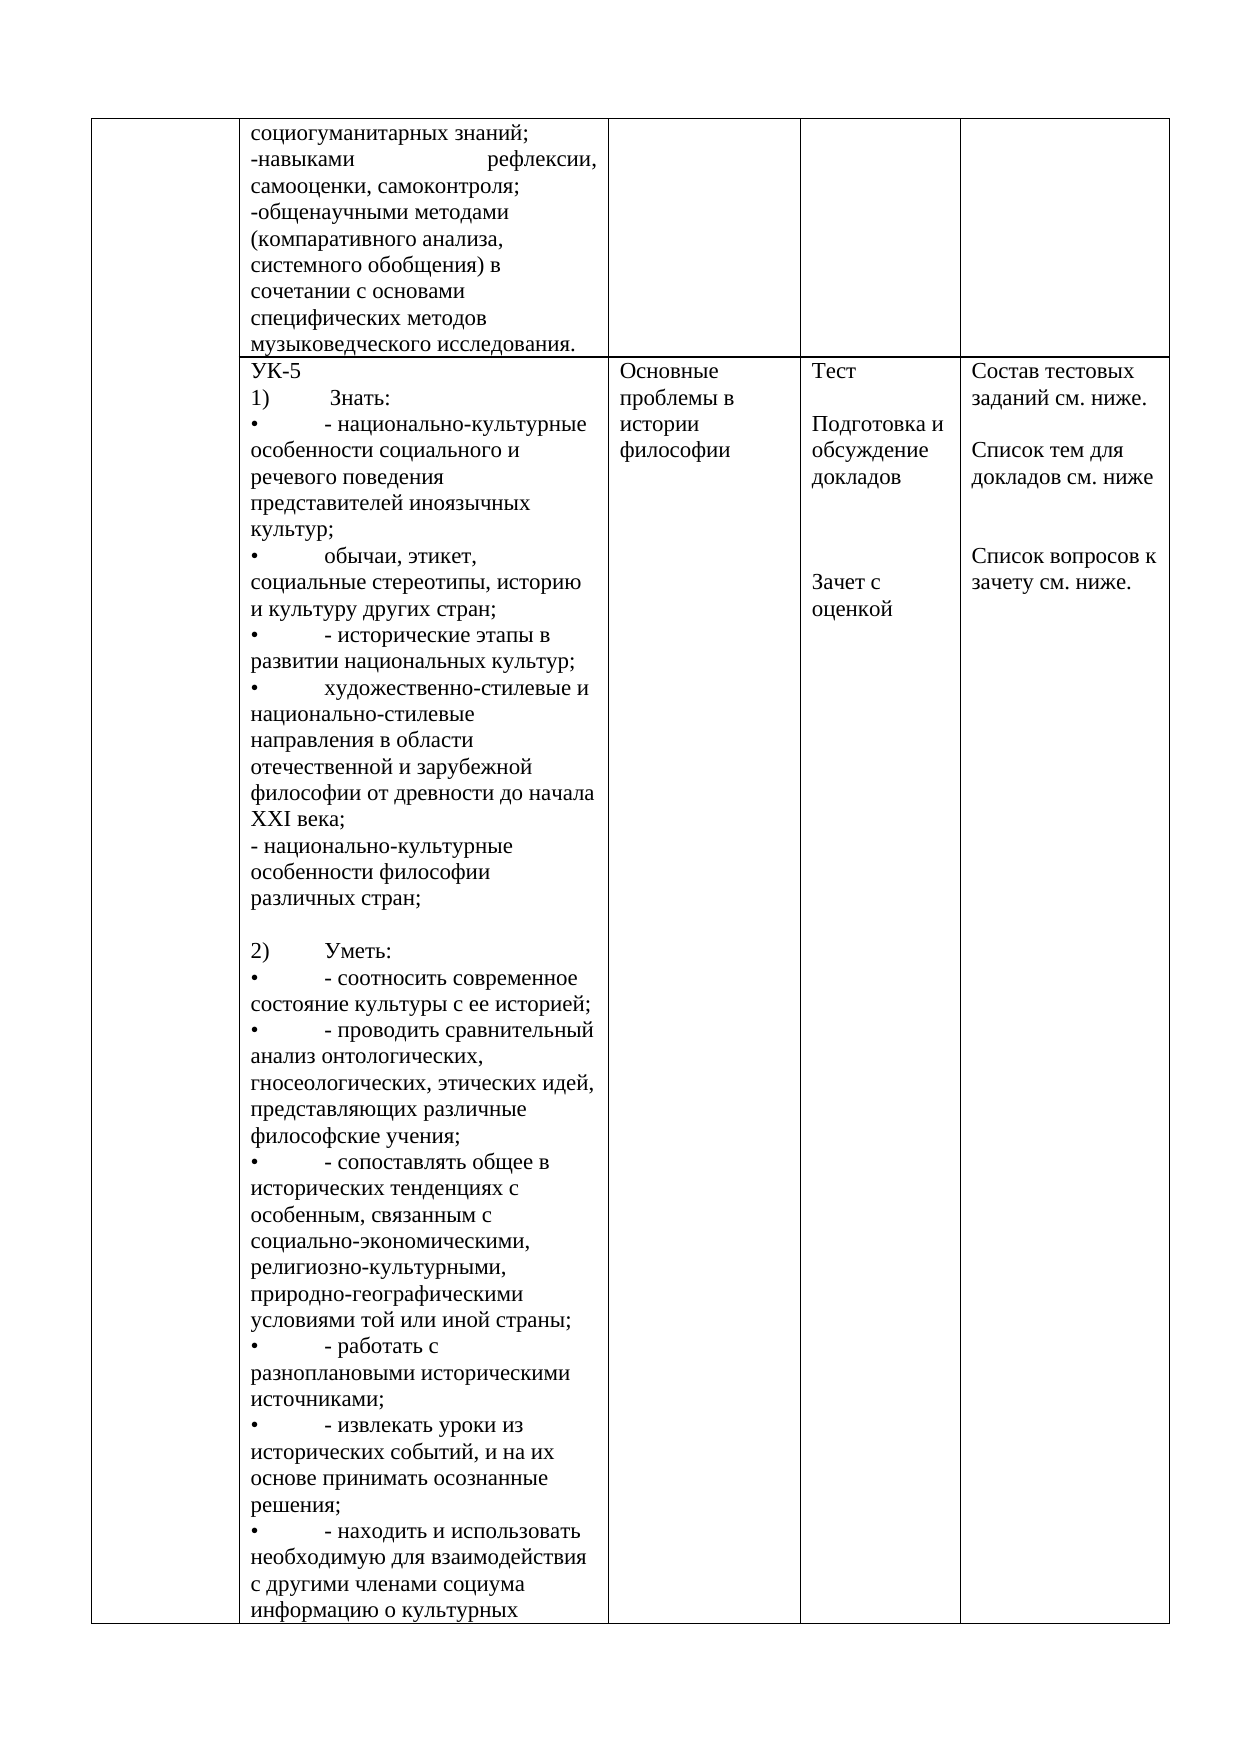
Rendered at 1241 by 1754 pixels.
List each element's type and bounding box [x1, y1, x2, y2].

table_cell [961, 119, 1169, 356]
table_cell [240, 119, 608, 356]
table_cell [801, 119, 960, 356]
table_cell [961, 358, 1169, 1622]
table_cell [240, 358, 608, 1622]
table_cell [609, 119, 800, 356]
table_cell [801, 358, 960, 1622]
table_cell [609, 358, 800, 1622]
table_cell [92, 119, 239, 1622]
